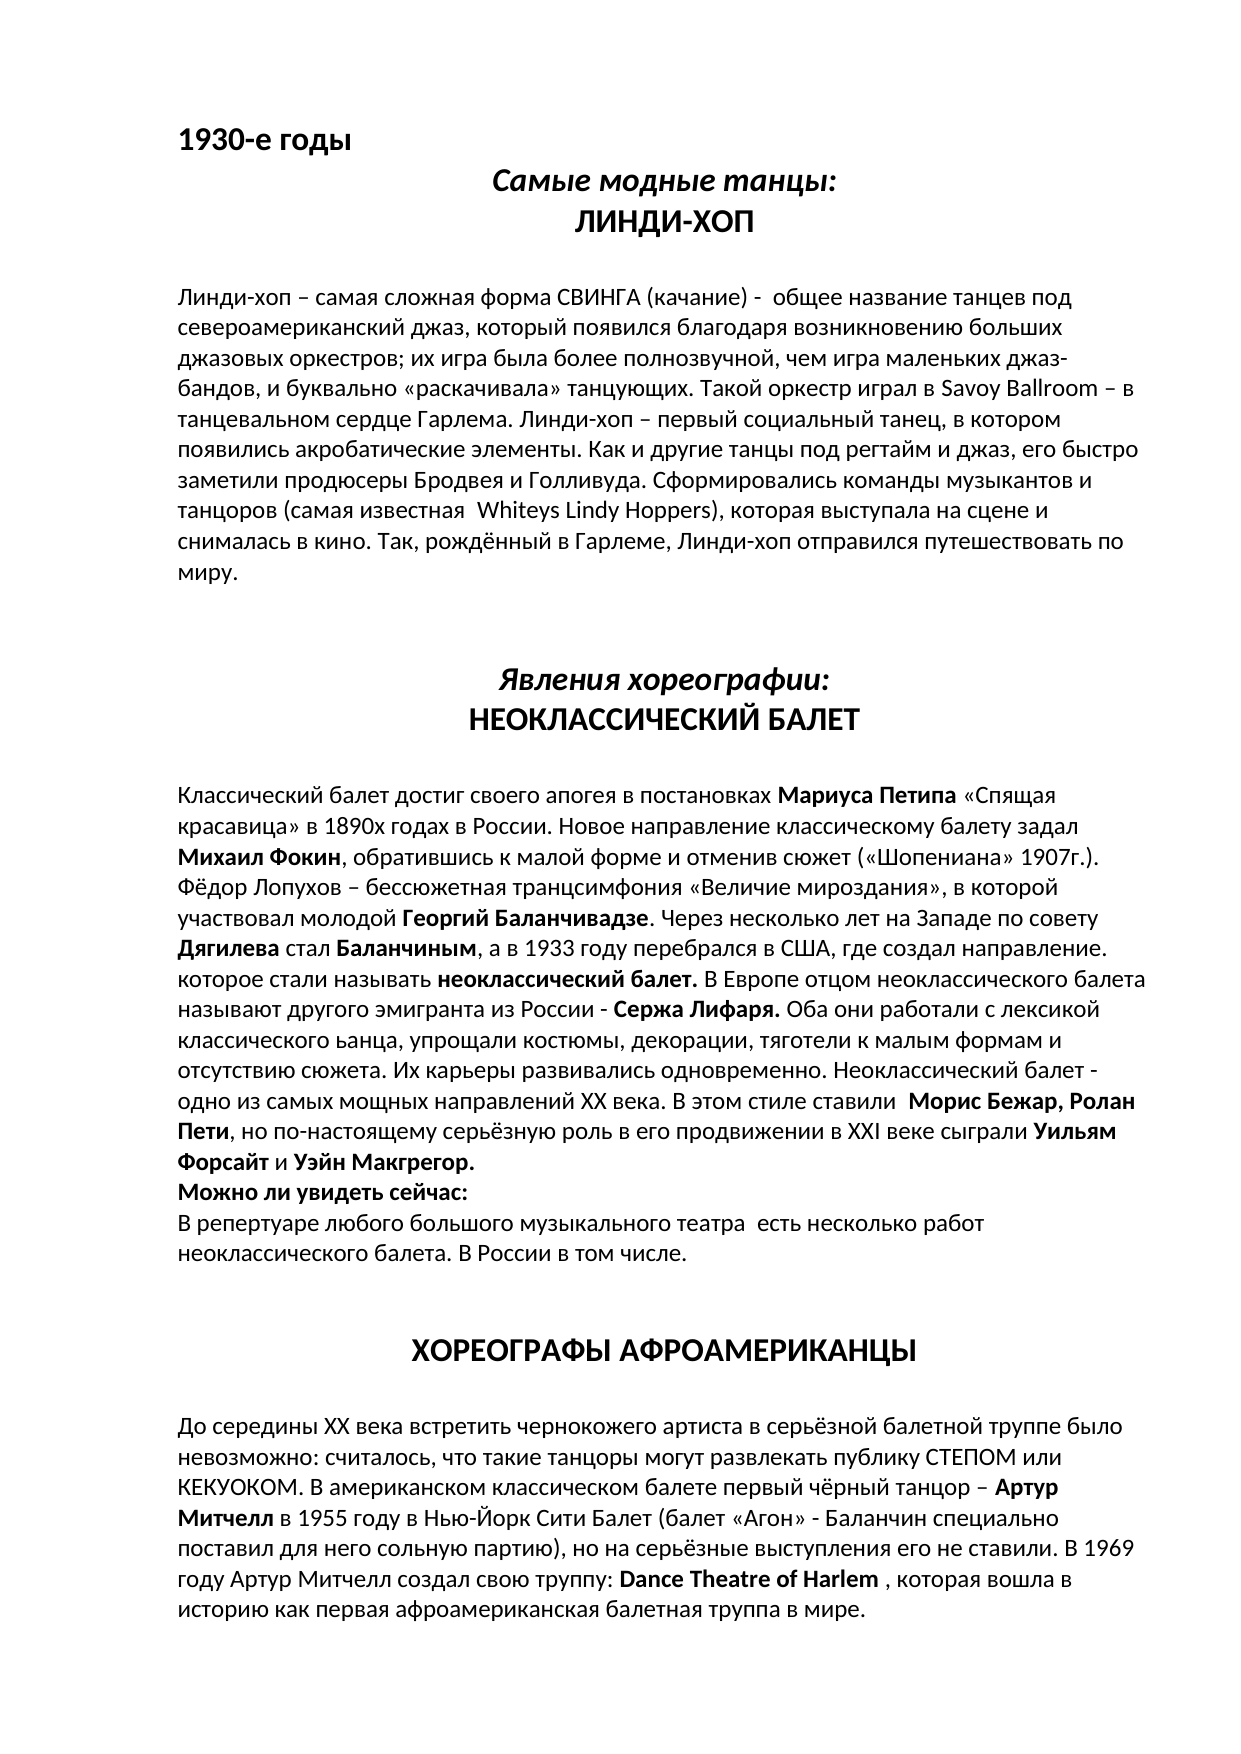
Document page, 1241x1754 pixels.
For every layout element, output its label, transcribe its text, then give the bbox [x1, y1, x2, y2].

text ЛИНДИ-ХОП [177, 199, 1152, 240]
text Самые модные танцы: [177, 159, 1152, 199]
text Явления хореографии: [177, 657, 1152, 698]
text ХОРЕОГРАФЫ АФРОАМЕРИКАНЦЫ [177, 1329, 1152, 1370]
text Линди-хоп – самая сложная форма СВИНГА (качание) - общее название танцев под североамериканский джаз, который появился благодаря возникновению больших джазовых оркестров; их игра была более полнозвучной, чем игра маленьких джаз-бандов, и буквально «раскачивала» танцующих. Такой оркестр играл в Savoy Ballroom – в танцевальном сердце Гарлема. Линди-хоп – первый социальный танец, в котором появились акробатические элементы. Как и другие танцы под регтайм и джаз, его быстро заметили продюсеры Бродвея и Голливуда. Сформировались команды музыкантов и танцоров (самая известная Whiteys Lindy Hoppers), которая выступала на сцене и снималась в кино. Так, рождённый в Гарлеме, Линди-хоп отправился путешествовать по миру. [177, 281, 1152, 586]
text НЕОКЛАССИЧЕСКИЙ БАЛЕТ [177, 698, 1152, 739]
text Можно ли увидеть сейчас: [177, 1176, 1152, 1207]
text В репертуаре любого большого музыкального театра есть несколько работ неоклассического балета. В России в том числе. [177, 1207, 1152, 1268]
text 1930-е годы [177, 118, 1152, 159]
text До середины ХХ века встретить чернокожего артиста в серьёзной балетной труппе было невозможно: считалось, что такие танцоры могут развлекать публику СТЕПОМ или КЕКУОКОМ. В американском классическом балете первый чёрный танцор – Артур Митчелл в 1955 году в Нью-Йорк Сити Балет (балет «Агон» - Баланчин специально поставил для него сольную партию), но на серьёзные выступления его не ставили. В 1969 году Артур Митчелл создал свою труппу: Dance Theatre of Harlem , которая вошла в историю как первая афроамериканская балетная труппа в мире. [177, 1411, 1152, 1624]
text Классический балет достиг своего апогея в постановках Мариуса Петипа «Спящая красавица» в 1890х годах в России. Новое направление классическому балету задал Михаил Фокин, обратившись к малой форме и отменив сюжет («Шопениана» 1907г.). Фёдор Лопухов – бессюжетная транцсимфония «Величие мироздания», в которой участвовал молодой Георгий Баланчивадзе. Через несколько лет на Западе по совету Дягилева стал Баланчиным, а в 1933 году перебрался в США, где создал направление. которое стали называть неоклассический балет. В Европе отцом неоклассического балета называют другого эмигранта из России - Сержа Лифаря. Оба они работали с лексикой классического ьанца, упрощали костюмы, декорации, тяготели к малым формам и отсутствию сюжета. Их карьеры развивались одновременно. Неоклассический балет - одно из самых мощных направлений ХХ века. В этом стиле ставили Морис Бежар, Ролан Пети, но по-настоящему серьёзную роль в его продвижении в ХХI веке сыграли Уильям Форсайт и Уэйн Макгрегор. [177, 780, 1152, 1176]
